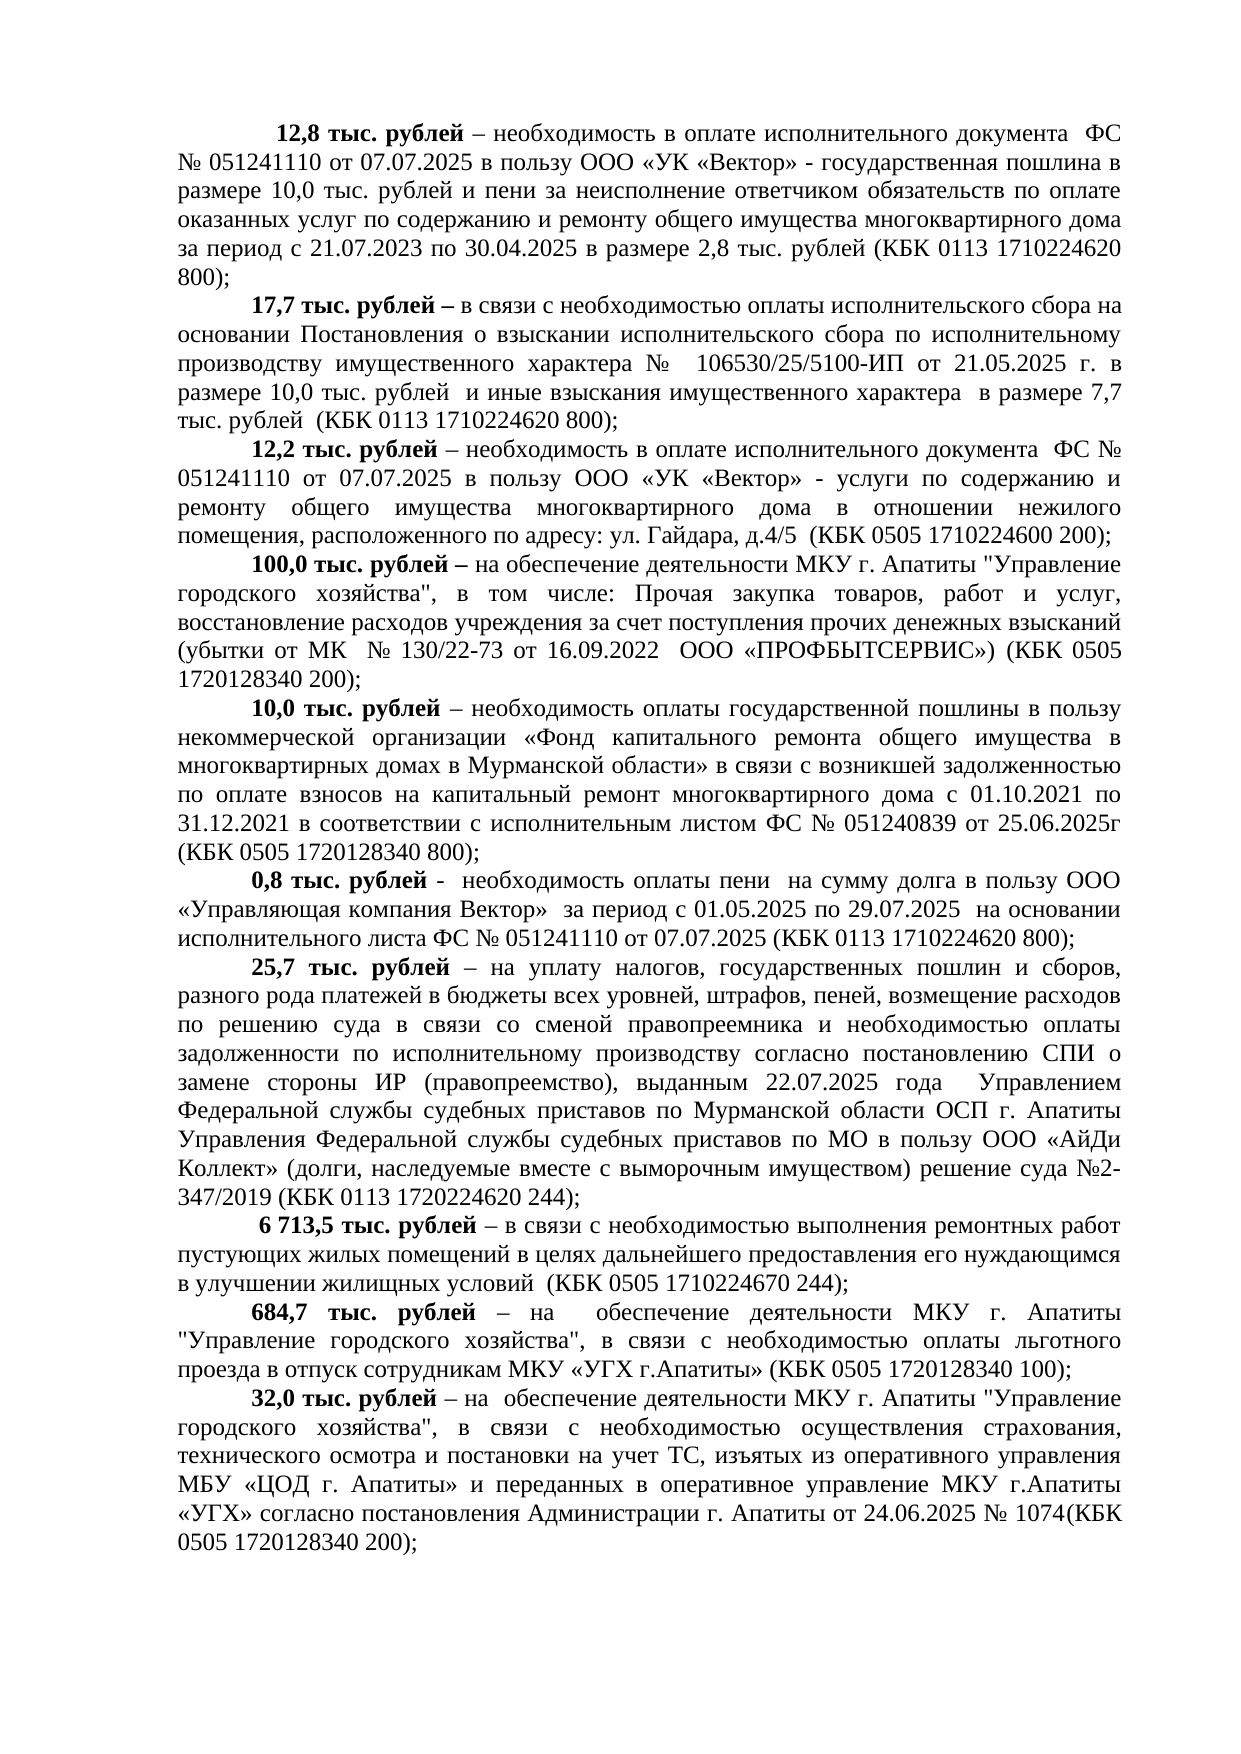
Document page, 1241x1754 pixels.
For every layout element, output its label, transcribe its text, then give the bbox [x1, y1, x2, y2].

text 12,8 тыс. рублей – необходимость в оплате исполнительного документа ФС № 051241110 от 07.07.2025 в пользу ООО «УК «Вектор» - государственная пошлина в размере 10,0 тыс. рублей и пени за неисполнение ответчиком обязательств по оплате оказанных услуг по содержанию и ремонту общего имущества многоквартирного дома за период с 21.07.2023 по 30.04.2025 в размере 2,8 тыс. рублей (КБК 0113 1710224620 800); [177, 118, 1122, 291]
text 100,0 тыс. рублей – на обеспечение деятельности МКУ г. Апатиты "Управление городского хозяйства", в том числе: Прочая закупка товаров, работ и услуг, восстановление расходов учреждения за счет поступления прочих денежных взысканий (убытки от МК № 130/22-73 от 16.09.2022 ООО «ПРОФБЫТСЕРВИС») (КБК 0505 1720128340 200); [177, 549, 1122, 693]
text 12,2 тыс. рублей – необходимость в оплате исполнительного документа ФС № 051241110 от 07.07.2025 в пользу ООО «УК «Вектор» - услуги по содержанию и ремонту общего имущества многоквартирного дома в отношении нежилого помещения, расположенного по адресу: ул. Гайдара, д.4/5 (КБК 0505 1710224600 200); [177, 434, 1122, 549]
text 0,8 тыс. рублей - необходимость оплаты пени на сумму долга в пользу ООО «Управляющая компания Вектор» за период с 01.05.2025 по 29.07.2025 на основании исполнительного листа ФС № 051241110 от 07.07.2025 (КБК 0113 1710224620 800); [177, 866, 1122, 952]
text 684,7 тыс. рублей – на обеспечение деятельности МКУ г. Апатиты "Управление городского хозяйства", в связи с необходимостью оплаты льготного проезда в отпуск сотрудникам МКУ «УГХ г.Апатиты» (КБК 0505 1720128340 100); [177, 1297, 1122, 1383]
text 6 713,5 тыс. рублей – в связи с необходимостью выполнения ремонтных работ пустующих жилых помещений в целях дальнейшего предоставления его нуждающимся в улучшении жилищных условий (КБК 0505 1710224670 244); [177, 1211, 1122, 1297]
text 17,7 тыс. рублей – в связи с необходимостью оплаты исполнительского сбора на основании Постановления о взыскании исполнительского сбора по исполнительному производству имущественного характера № 106530/25/5100-ИП от 21.05.2025 г. в размере 10,0 тыс. рублей и иные взыскания имущественного характера в размере 7,7 тыс. рублей (КБК 0113 1710224620 800); [177, 291, 1122, 434]
text 10,0 тыс. рублей – необходимость оплаты государственной пошлины в пользу некоммерческой организации «Фонд капитального ремонта общего имущества в многоквартирных домах в Мурманской области» в связи с возникшей задолженностью по оплате взносов на капитальный ремонт многоквартирного дома с 01.10.2021 по 31.12.2021 в соответствии с исполнительным листом ФС № 051240839 от 25.06.2025г (КБК 0505 1720128340 800); [177, 693, 1122, 866]
text 32,0 тыс. рублей – на обеспечение деятельности МКУ г. Апатиты "Управление городского хозяйства", в связи с необходимостью осуществления страхования, технического осмотра и постановки на учет ТС, изъятых из оперативного управления МБУ «ЦОД г. Апатиты» и переданных в оперативное управление МКУ г.Апатиты «УГХ» согласно постановления Администрации г. Апатиты от 24.06.2025 № 1074(КБК 0505 1720128340 200); [177, 1383, 1122, 1556]
text 25,7 тыс. рублей – на уплату налогов, государственных пошлин и сборов, разного рода платежей в бюджеты всех уровней, штрафов, пеней, возмещение расходов по решению суда в связи со сменой правопреемника и необходимостью оплаты задолженности по исполнительному производству согласно постановлению СПИ о замене стороны ИР (правопреемство), выданным 22.07.2025 года Управлением Федеральной службы судебных приставов по Мурманской области ОСП г. Апатиты Управления Федеральной службы судебных приставов по МО в пользу ООО «АйДи Коллект» (долги, наследуемые вместе с выморочным имуществом) решение суда №2-347/2019 (КБК 0113 1720224620 244); [177, 952, 1122, 1211]
